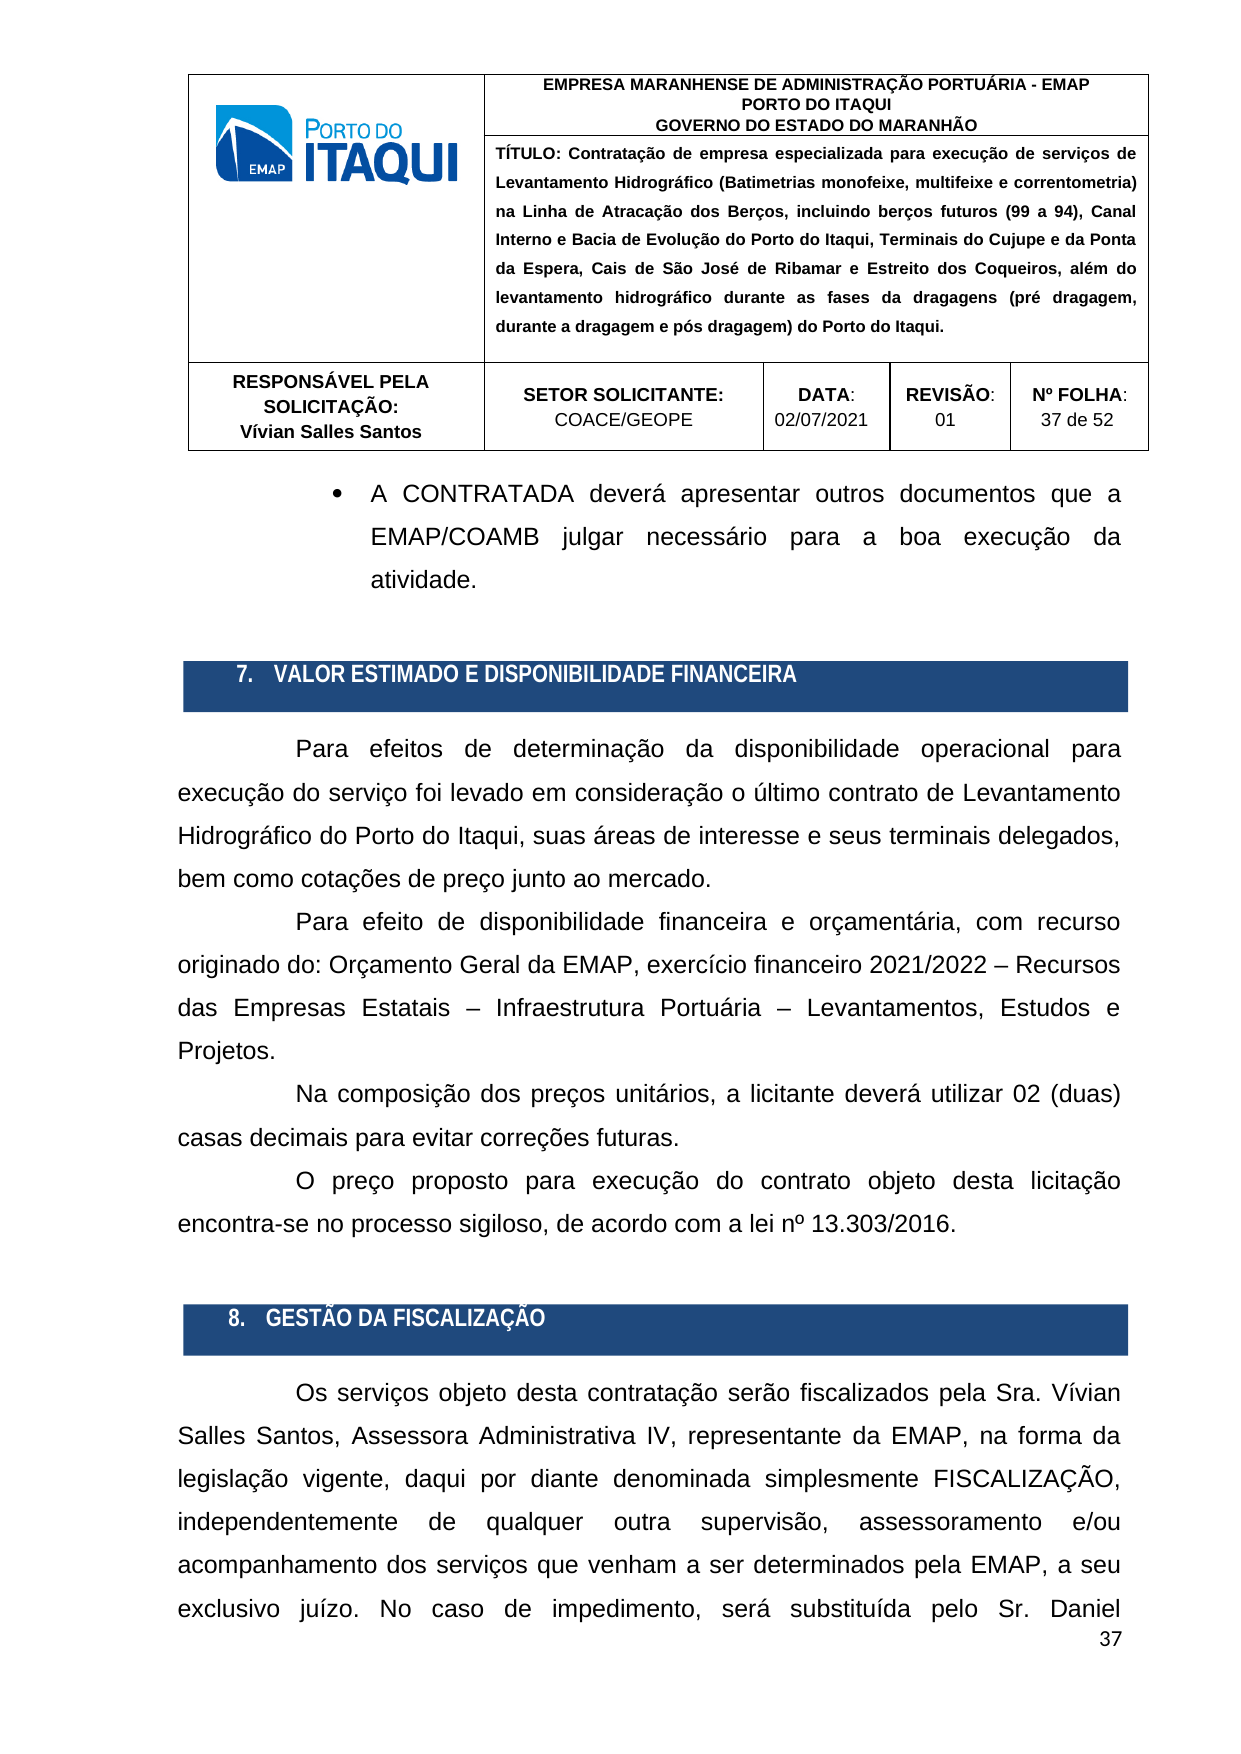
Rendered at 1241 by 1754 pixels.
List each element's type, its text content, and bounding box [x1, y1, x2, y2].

text Para efeitos de determinação da disponibilidade operacional para execução do serviço foi levado em consideração o último contrato de Levantamento Hidrográfico do Porto do Itaqui, suas áreas de interesse e seus terminais delegados, bem como cotações de preço junto ao mercado. [177, 734, 1122, 893]
text Para efeito de disponibilidade financeira e orçamentária, com recurso originado do: Orçamento Geral da EMAP, exercício financeiro 2021/2022 – Recursos das Empresas Estatais – Infraestrutura Portuária – Levantamentos, Estudos e Projetos. [177, 907, 1122, 1065]
text O preço proposto para execução do contrato objeto desta licitação encontra-se no processo sigiloso, de acordo com a lei nº 13.303/2016. [177, 1166, 1122, 1238]
list A CONTRATADA deverá apresentar outros documentos que a EMAP/COAMB julgar necessário para a boa execução da atividade. [333, 479, 1122, 594]
picture [208, 94, 465, 190]
text Na composição dos preços unitários, a licitante deverá utilizar 02 (duas) casas decimais para evitar correções futuras. [177, 1079, 1122, 1151]
